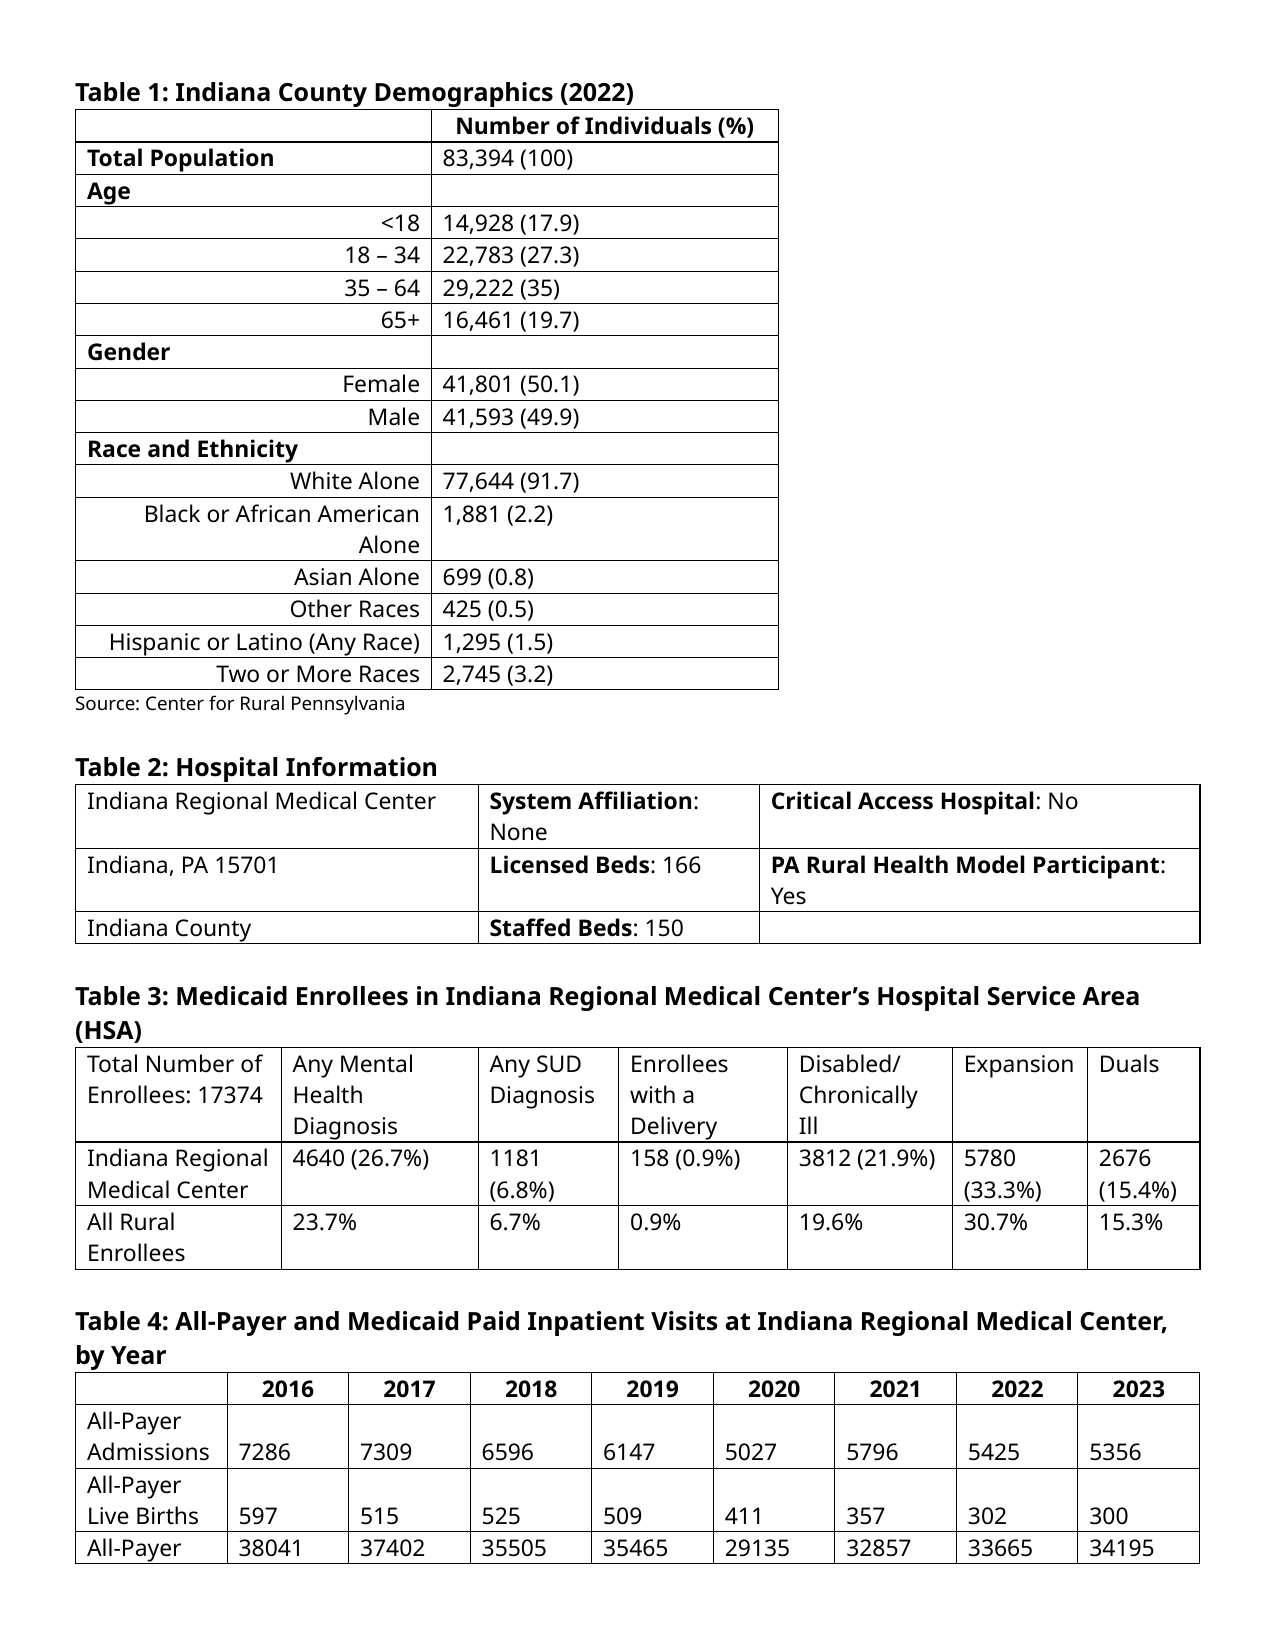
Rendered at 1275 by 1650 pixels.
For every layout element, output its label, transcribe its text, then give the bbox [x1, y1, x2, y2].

table_header Indiana Regional Medical Center [76, 785, 478, 847]
text Table 3: Medicaid Enrollees in Indiana Regional Medical Center’s Hospital Service Area (HSA) [75, 978, 1200, 1047]
table_cell 22,783 (27.3) [432, 239, 778, 271]
table_cell 18 – 34 [76, 239, 431, 271]
table_cell 41,593 (49.9) [432, 401, 778, 432]
text Table 4: All-Payer and Medicaid Paid Inpatient Visits at Indiana Regional Medical Center, by Year [75, 1303, 1200, 1372]
table_cell All Rural Enrollees [76, 1206, 281, 1268]
table_cell [432, 336, 778, 367]
table_cell 7286 [228, 1405, 348, 1467]
text Table 1: Indiana County Demographics (2022) [75, 75, 1200, 109]
table_cell [432, 175, 778, 206]
table_cell 5796 [835, 1405, 956, 1467]
table_cell 5027 [714, 1405, 834, 1467]
table_cell 300 [1078, 1469, 1199, 1531]
table_cell 2,745 (3.2) [432, 658, 778, 689]
table_cell 65+ [76, 304, 431, 335]
table_header Any SUD Diagnosis [479, 1048, 618, 1141]
table_cell 4640 (26.7%) [282, 1143, 478, 1205]
table_cell 6596 [471, 1405, 591, 1467]
table_cell 597 [228, 1469, 348, 1531]
table_cell 35505 [471, 1532, 591, 1563]
table_cell [432, 433, 778, 464]
table_cell Other Races [76, 594, 431, 625]
table_cell 34195 [1078, 1532, 1199, 1563]
table_cell 5356 [1078, 1405, 1199, 1467]
table_cell Female [76, 369, 431, 400]
table_header Any Mental Health Diagnosis [282, 1048, 478, 1141]
table_cell Indiana, PA 15701 [76, 849, 478, 911]
table_cell [760, 912, 1199, 943]
table_cell 411 [714, 1469, 834, 1531]
table_cell 1,295 (1.5) [432, 626, 778, 657]
table_header 2016 [228, 1373, 348, 1404]
table_header Disabled/ Chronically Ill [788, 1048, 952, 1141]
table_cell 77,644 (91.7) [432, 465, 778, 497]
table_cell 35465 [592, 1532, 713, 1563]
table_cell 14,928 (17.9) [432, 207, 778, 238]
table_cell 1181 (6.8%) [479, 1143, 618, 1205]
table_cell 5425 [957, 1405, 1077, 1467]
table_cell 302 [957, 1469, 1077, 1531]
table_cell Age [76, 175, 431, 206]
table_cell 23.7% [282, 1206, 478, 1268]
table_cell 6147 [592, 1405, 713, 1467]
table_header 2018 [471, 1373, 591, 1404]
table_cell Indiana County [76, 912, 478, 943]
table_cell Male [76, 401, 431, 432]
table_header 2023 [1078, 1373, 1199, 1404]
table_cell Gender [76, 336, 431, 367]
table_cell All-Payer Admissions [76, 1405, 227, 1467]
table_header Enrollees with a Delivery [619, 1048, 787, 1141]
table_cell 29135 [714, 1532, 834, 1563]
table_cell Black or African American Alone [76, 498, 431, 560]
table_cell 158 (0.9%) [619, 1143, 787, 1205]
table_cell 6.7% [479, 1206, 618, 1268]
table_cell All-Payer ED Visits [76, 1532, 227, 1563]
table_cell Race and Ethnicity [76, 433, 431, 464]
table_cell 2676 (15.4%) [1088, 1143, 1199, 1205]
table_cell 30.7% [953, 1206, 1087, 1268]
table_header Duals [1088, 1048, 1199, 1141]
text Table 2: Hospital Information [75, 750, 1200, 784]
table_cell Staffed Beds: 150 [479, 912, 759, 943]
table_header [76, 1373, 227, 1404]
table_cell Two or More Races [76, 658, 431, 689]
table_cell 19.6% [788, 1206, 952, 1268]
table_cell 0.9% [619, 1206, 787, 1268]
table_cell 5780 (33.3%) [953, 1143, 1087, 1205]
table_header Total Number of Enrollees: 17374 [76, 1048, 281, 1141]
table_header 2020 [714, 1373, 834, 1404]
table_cell 33665 [957, 1532, 1077, 1563]
table_cell 357 [835, 1469, 956, 1531]
table_cell 35 – 64 [76, 272, 431, 303]
table_cell 1,881 (2.2) [432, 498, 778, 560]
table_cell Hispanic or Latino (Any Race) [76, 626, 431, 657]
table_cell 16,461 (19.7) [432, 304, 778, 335]
table_cell 32857 [835, 1532, 956, 1563]
table_cell 38041 [228, 1532, 348, 1563]
table_header Critical Access Hospital: No [760, 785, 1199, 847]
table_cell Total Population [76, 143, 431, 174]
table_cell 15.3% [1088, 1206, 1199, 1268]
table_cell PA Rural Health Model Participant: Yes [760, 849, 1199, 911]
table_cell 509 [592, 1469, 713, 1531]
table_header 2022 [957, 1373, 1077, 1404]
table_header 2017 [349, 1373, 470, 1404]
table_cell 525 [471, 1469, 591, 1531]
table_cell All-Payer Live Births [76, 1469, 227, 1531]
table_cell 41,801 (50.1) [432, 369, 778, 400]
table_cell Asian Alone [76, 561, 431, 592]
table_cell 7309 [349, 1405, 470, 1467]
table_header System Affiliation: None [479, 785, 759, 847]
table_header Expansion [953, 1048, 1087, 1141]
text Source: Center for Rural Pennsylvania [75, 690, 1200, 716]
table_header 2021 [835, 1373, 956, 1404]
table_cell 425 (0.5) [432, 594, 778, 625]
table_header Number of Individuals (%) [432, 110, 778, 141]
table_cell 29,222 (35) [432, 272, 778, 303]
table_cell Indiana Regional Medical Center [76, 1143, 281, 1205]
table_cell 515 [349, 1469, 470, 1531]
table_cell <18 [76, 207, 431, 238]
table_header 2019 [592, 1373, 713, 1404]
table_cell 83,394 (100) [432, 143, 778, 174]
table_cell Licensed Beds: 166 [479, 849, 759, 911]
table_cell 3812 (21.9%) [788, 1143, 952, 1205]
table_cell 699 (0.8) [432, 561, 778, 592]
table_header [76, 110, 431, 141]
table_cell 37402 [349, 1532, 470, 1563]
table_cell White Alone [76, 465, 431, 497]
